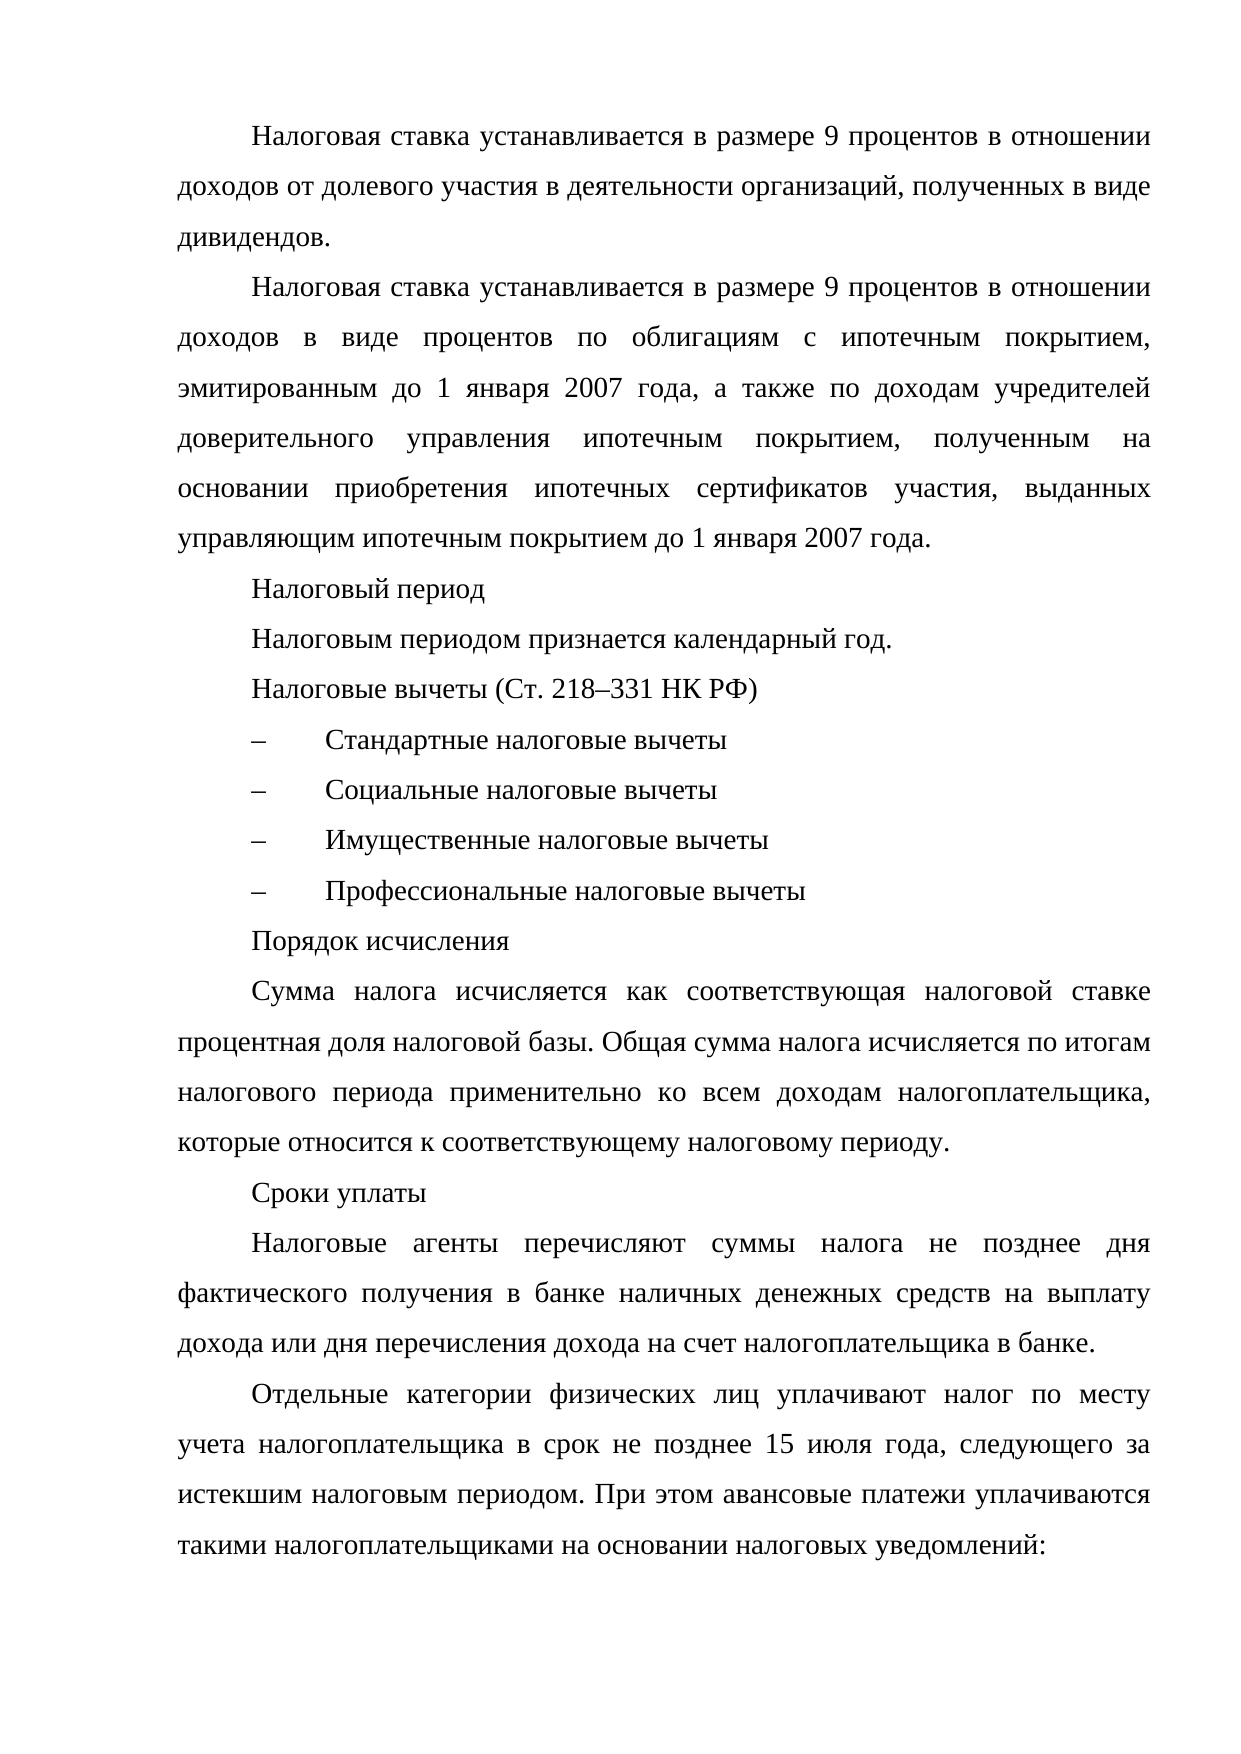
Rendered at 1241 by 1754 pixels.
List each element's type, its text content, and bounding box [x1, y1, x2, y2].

text Налоговая ставка устанавливается в размере 9 процентов в отношении доходов в виде процентов по облигациям с ипотечным покрытием, эмитированным до 1 января 2007 года, а также по доходам учредителей доверительного управления ипотечным покрытием, полученным на основании приобретения ипотечных сертификатов участия, выданных управляющим ипотечным покрытием до 1 января 2007 года. [177, 269, 1152, 554]
text Сроки уплаты [177, 1175, 1152, 1208]
text Налоговый период [177, 571, 1152, 604]
text Налоговая ставка устанавливается в размере 9 процентов в отношении доходов от долевого участия в деятельности организаций, полученных в виде дивидендов. [177, 118, 1152, 252]
list Социальные налоговые вычеты [177, 772, 1152, 806]
text Налоговым периодом признается календарный год. [177, 621, 1152, 655]
text Налоговые агенты перечисляют суммы налога не позднее дня фактического получения в банке наличных денежных средств на выплату дохода или дня перечисления дохода на счет налогоплательщика в банке. [177, 1225, 1152, 1359]
text Сумма налога исчисляется как соответствующая налоговой ставке процентная доля налоговой базы. Общая сумма налога исчисляется по итогам налогового периода применительно ко всем доходам налогоплательщика, которые относится к соответствующему налоговому периоду. [177, 973, 1152, 1158]
list Стандартные налоговые вычеты [177, 722, 1152, 755]
text Порядок исчисления [177, 923, 1152, 957]
list Профессиональные налоговые вычеты [177, 873, 1152, 906]
list Имущественные налоговые вычеты [177, 822, 1152, 856]
text Налоговые вычеты (Ст. 218–331 НК РФ) [177, 672, 1152, 705]
text Отдельные категории физических лиц уплачивают налог по месту учета налогоплательщика в срок не позднее 15 июля года, следующего за истекшим налоговым периодом. При этом авансовые платежи уплачиваются такими налогоплательщиками на основании налоговых уведомлений: [177, 1376, 1152, 1560]
